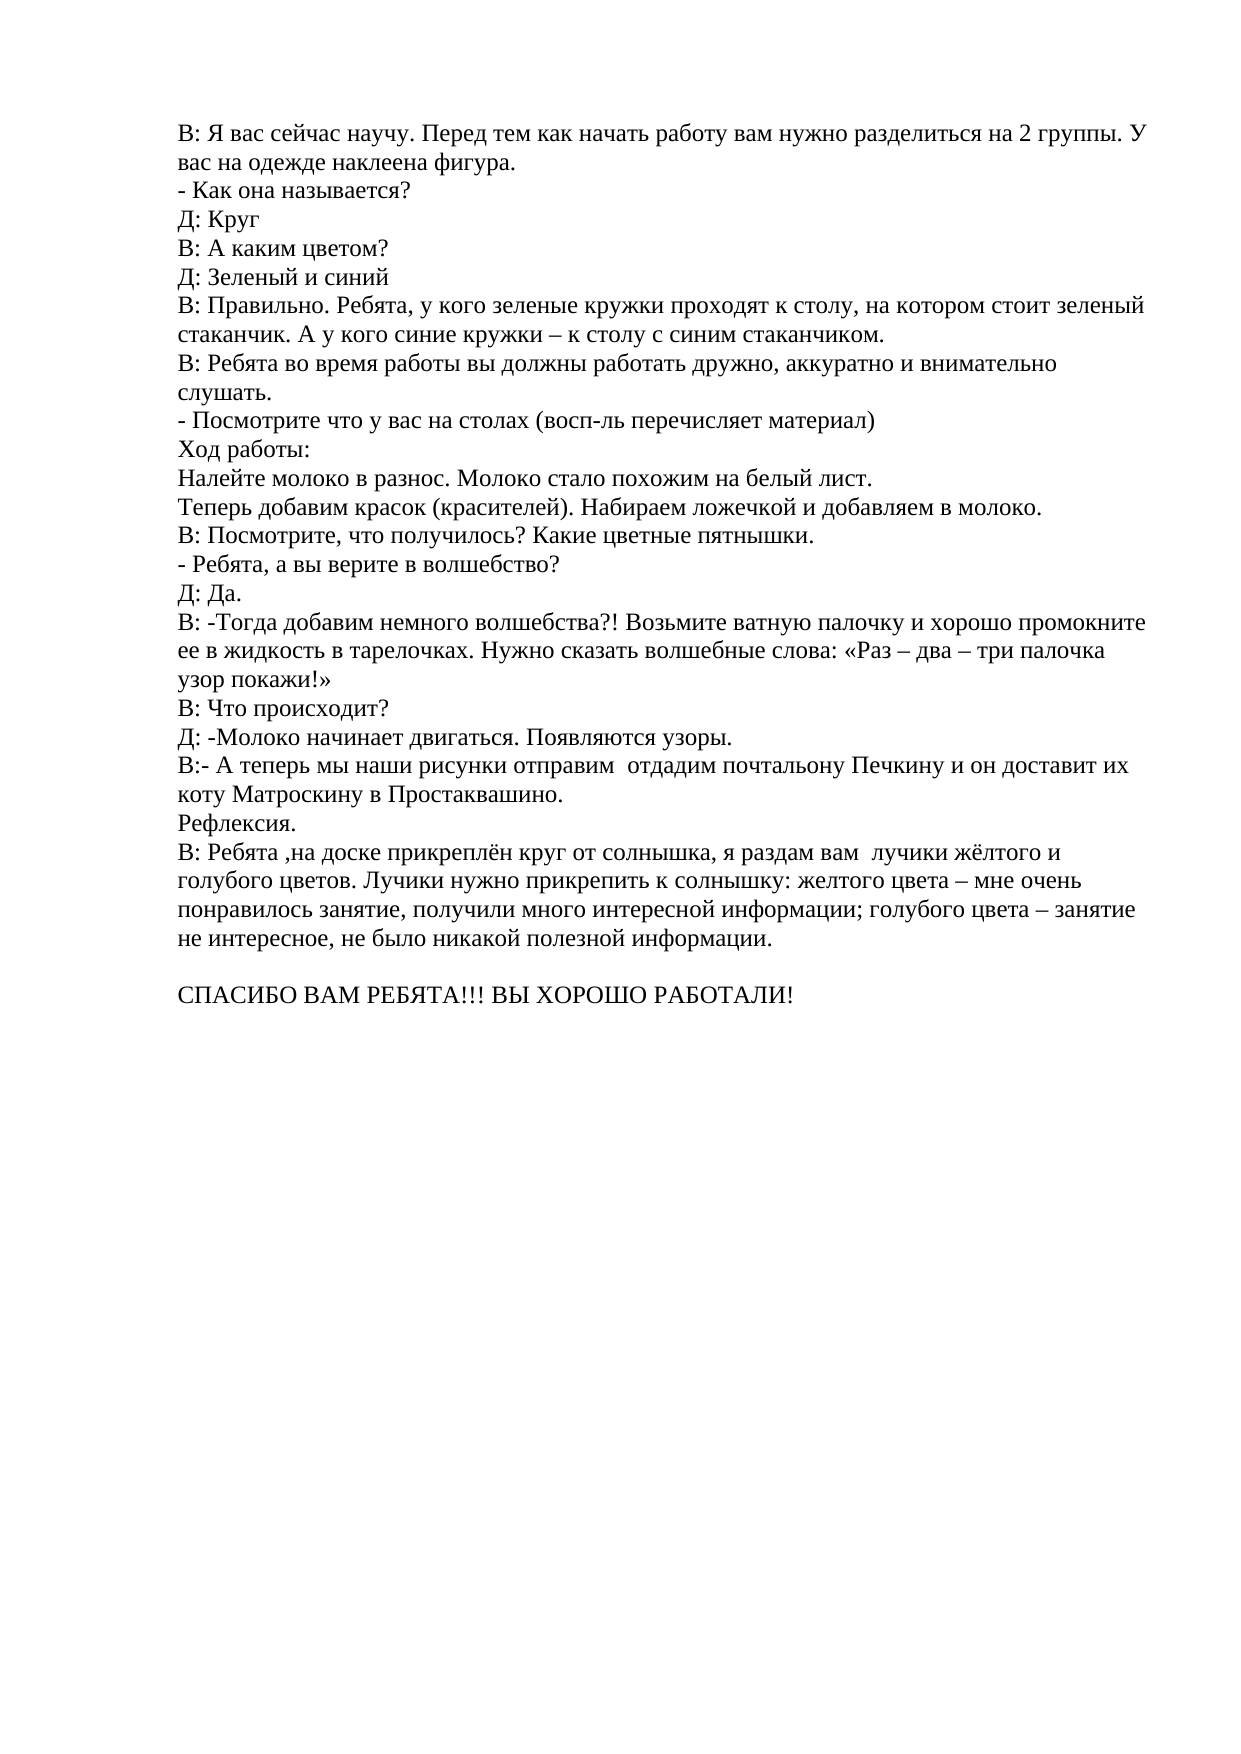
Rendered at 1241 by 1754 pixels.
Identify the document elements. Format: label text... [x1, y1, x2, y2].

text Д: Зеленый и синий [177, 262, 1152, 291]
text Рефлексия. [177, 808, 1152, 837]
text В: Ребята во время работы вы должны работать дружно, аккуратно и внимательно слушать. [177, 348, 1152, 406]
text Д: Круг [177, 204, 1152, 233]
text Д: -Молоко начинает двигаться. Появляются узоры. [177, 722, 1152, 751]
text В: Что происходит? [177, 693, 1152, 722]
text Налейте молоко в разнос. Молоко стало похожим на белый лист. [177, 463, 1152, 492]
text В: Посмотрите, что получилось? Какие цветные пятнышки. [177, 521, 1152, 549]
text В: А каким цветом? [177, 233, 1152, 262]
text В:- А теперь мы наши рисунки отправим отдадим почтальону Печкину и он доставит их коту Матроскину в Простаквашино. [177, 751, 1152, 808]
text В: Я вас сейчас научу. Перед тем как начать работу вам нужно разделиться на 2 группы. У вас на одежде наклеена фигура. [177, 118, 1152, 176]
text Теперь добавим красок (красителей). Набираем ложечкой и добавляем в молоко. [177, 492, 1152, 521]
text В: -Тогда добавим немного волшебства?! Возьмите ватную палочку и хорошо промокните ее в жидкость в тарелочках. Нужно сказать волшебные слова: «Раз – два – три палочка узор покажи!» [177, 607, 1152, 693]
text Ход работы: [177, 434, 1152, 463]
text - Ребята, а вы верите в волшебство? [177, 549, 1152, 578]
text Д: Да. [177, 578, 1152, 607]
text СПАСИБО ВАМ РЕБЯТА!!! ВЫ ХОРОШО РАБОТАЛИ! [177, 981, 1152, 1009]
text - Посмотрите что у вас на столах (восп-ль перечисляет материал) [177, 406, 1152, 434]
text - Как она называется? [177, 176, 1152, 204]
text В: Правильно. Ребята, у кого зеленые кружки проходят к столу, на котором стоит зеленый стаканчик. А у кого синие кружки – к столу с синим стаканчиком. [177, 291, 1152, 348]
text В: Ребята ,на доске прикреплён круг от солнышка, я раздам вам лучики жёлтого и голубого цветов. Лучики нужно прикрепить к солнышку: желтого цвета – мне очень понравилось занятие, получили много интересной информации; голубого цвета – занятие не интересное, не было никакой полезной информации. [177, 837, 1152, 952]
